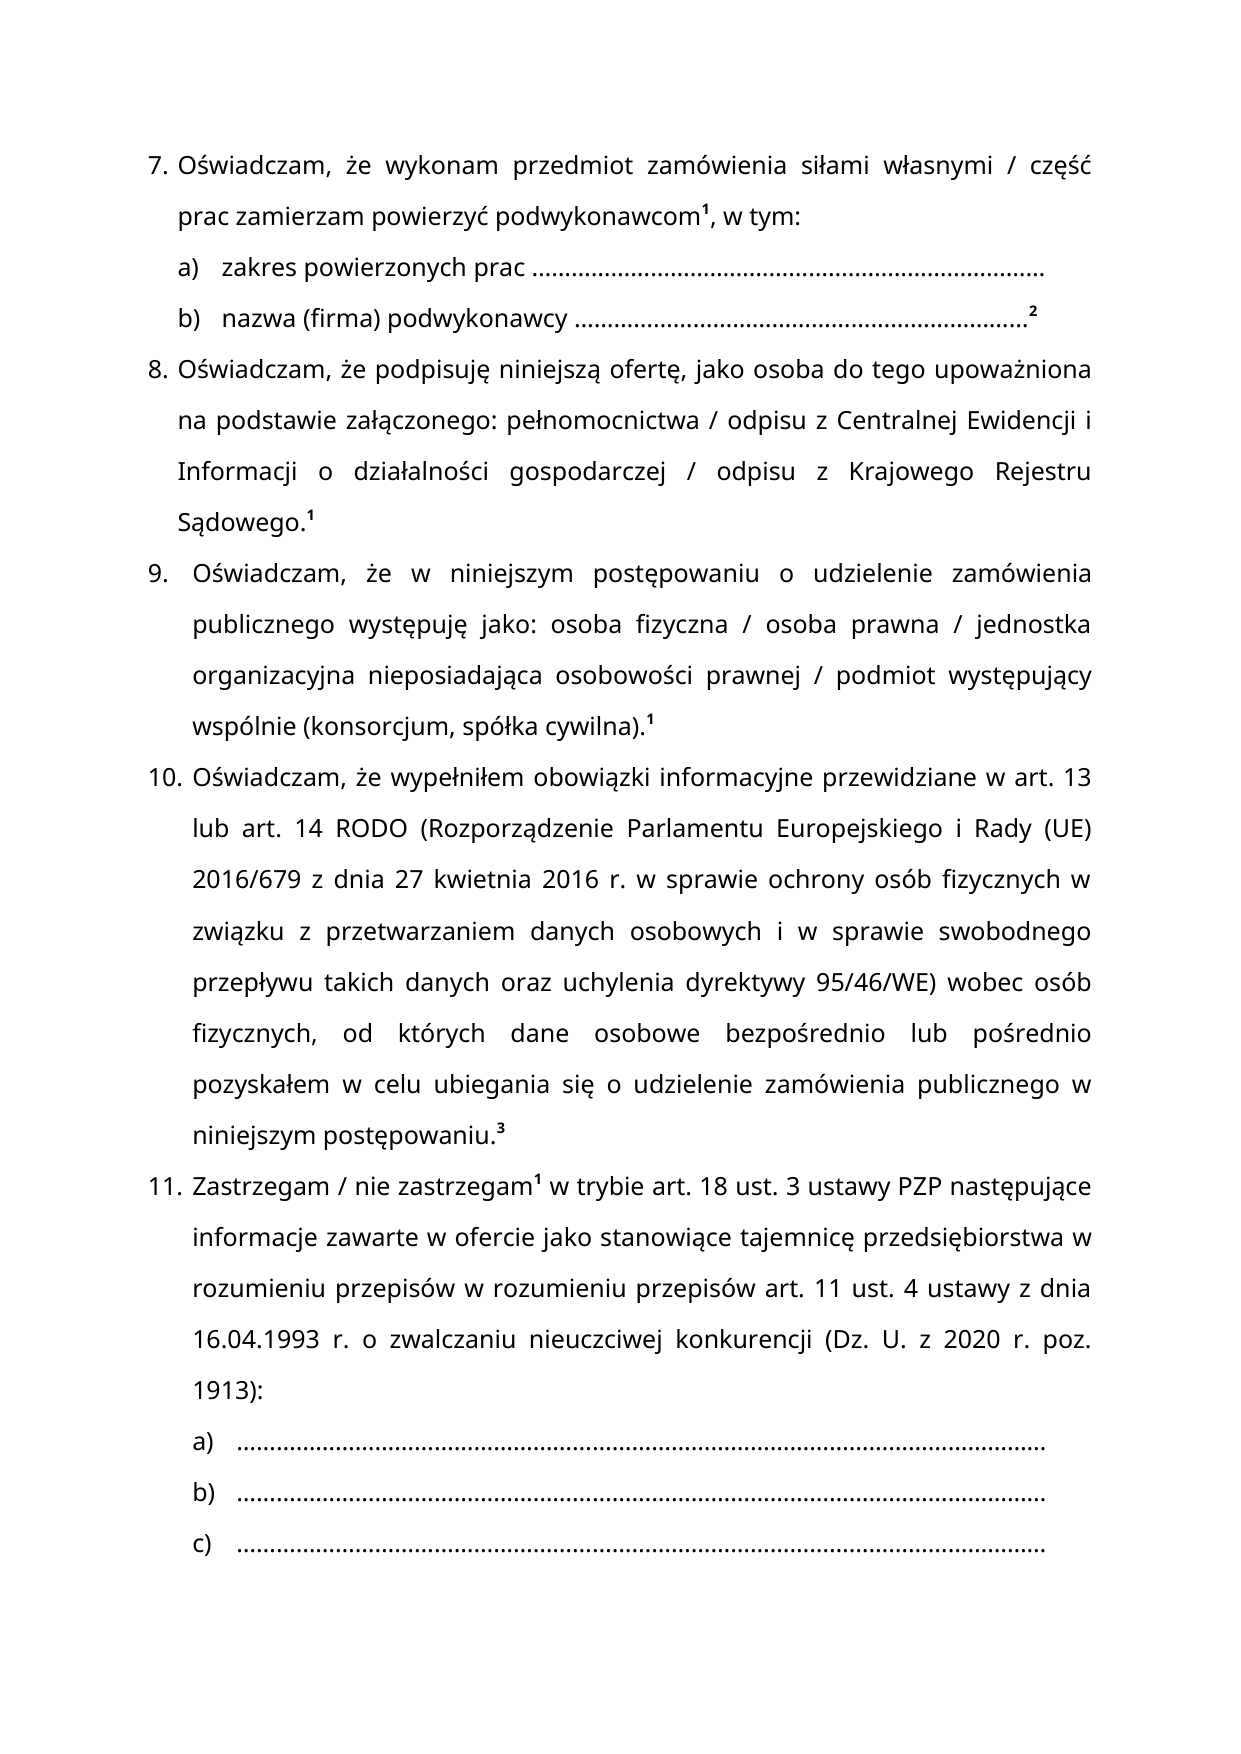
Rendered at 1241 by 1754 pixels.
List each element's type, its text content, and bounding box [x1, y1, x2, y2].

list …………………………………………………………………………………………………………… [192, 1424, 1093, 1458]
list Oświadczam, że wypełniłem obowiązki informacyjne przewidziane w art. 13 lub art. 14 RODO (Rozporządzenie Parlamentu Europejskiego i Rady (UE) 2016/679 z dnia 27 kwietnia 2016 r. w sprawie ochrony osób fizycznych w związku z przetwarzaniem danych osobowych i w sprawie swobodnego przepływu takich danych oraz uchylenia dyrektywy 95/46/WE) wobec osób fizycznych, od których dane osobowe bezpośrednio lub pośrednio pozyskałem w celu ubiegania się o udzielenie zamówienia publicznego w niniejszym postępowaniu.3 [148, 760, 1093, 1151]
list Zastrzegam / nie zastrzegam1 w trybie art. 18 ust. 3 ustawy PZP następujące informacje zawarte w ofercie jako stanowiące tajemnicę przedsiębiorstwa w rozumieniu przepisów w rozumieniu przepisów art. 11 ust. 4 ustawy z dnia 16.04.1993 r. o zwalczaniu nieuczciwej konkurencji (Dz. U. z 2020 r. poz. 1913): [148, 1168, 1093, 1407]
list …………………………………………………………………………………………………………… [192, 1475, 1093, 1509]
list Oświadczam, że wykonam przedmiot zamówienia siłami własnymi / część prac zamierzam powierzyć podwykonawcom1, w tym: [148, 148, 1093, 233]
list …………………………………………………………………………………………………………… [192, 1526, 1093, 1560]
list Oświadczam, że podpisuję niniejszą ofertę, jako osoba do tego upoważniona na podstawie załączonego: pełnomocnictwa / odpisu z Centralnej Ewidencji i Informacji o działalności gospodarczej / odpisu z Krajowego Rejestru Sądowego.1 [148, 352, 1093, 539]
list Oświadczam, że w niniejszym postępowaniu o udzielenie zamówienia publicznego występuję jako: osoba fizyczna / osoba prawna / jednostka organizacyjna nieposiadająca osobowości prawnej / podmiot występujący wspólnie (konsorcjum, spółka cywilna).1 [148, 556, 1093, 743]
list zakres powierzonych prac …………………………………………………………………… [177, 250, 1093, 284]
list nazwa (firma) podwykonawcy ……………………………………………………………2 [177, 301, 1093, 335]
